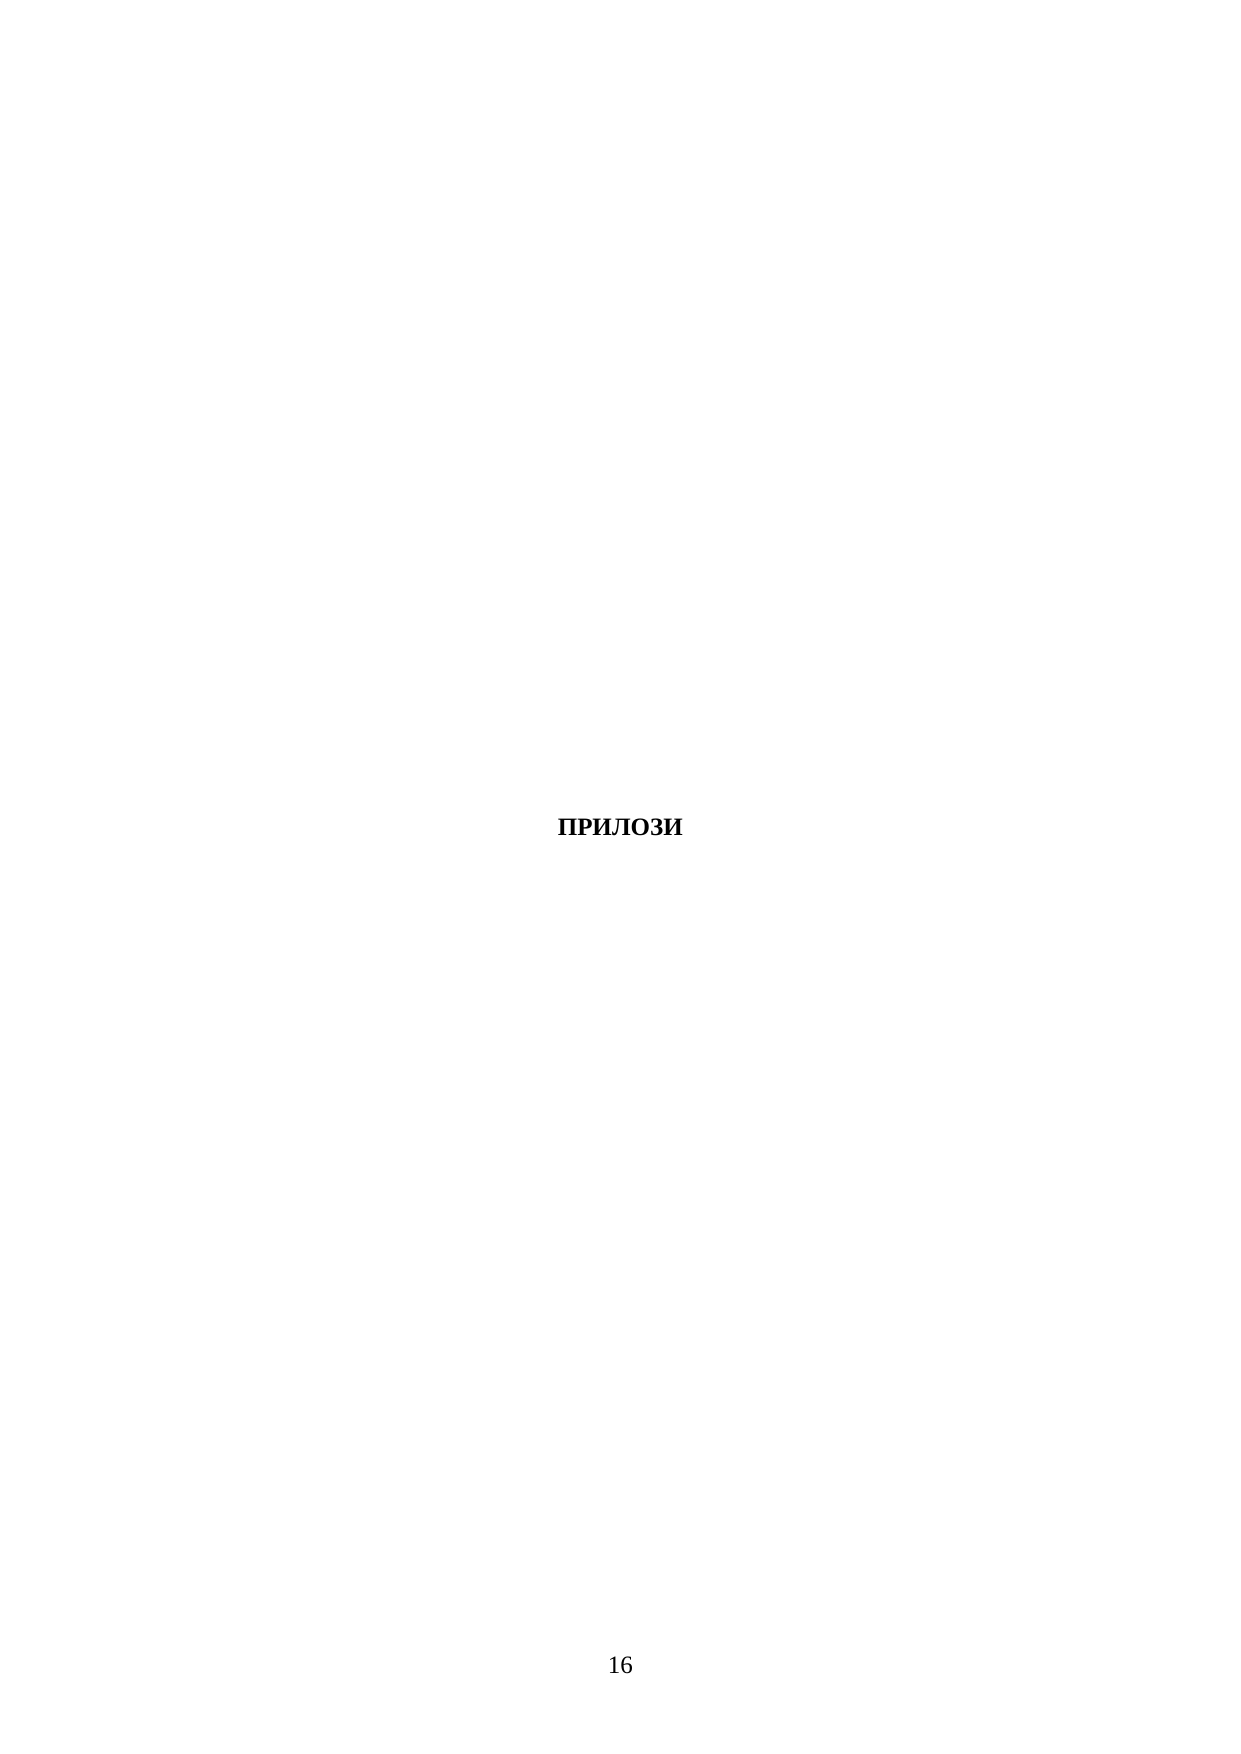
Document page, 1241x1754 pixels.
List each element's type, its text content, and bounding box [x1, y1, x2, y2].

text ПРИЛОЗИ [148, 812, 1092, 841]
